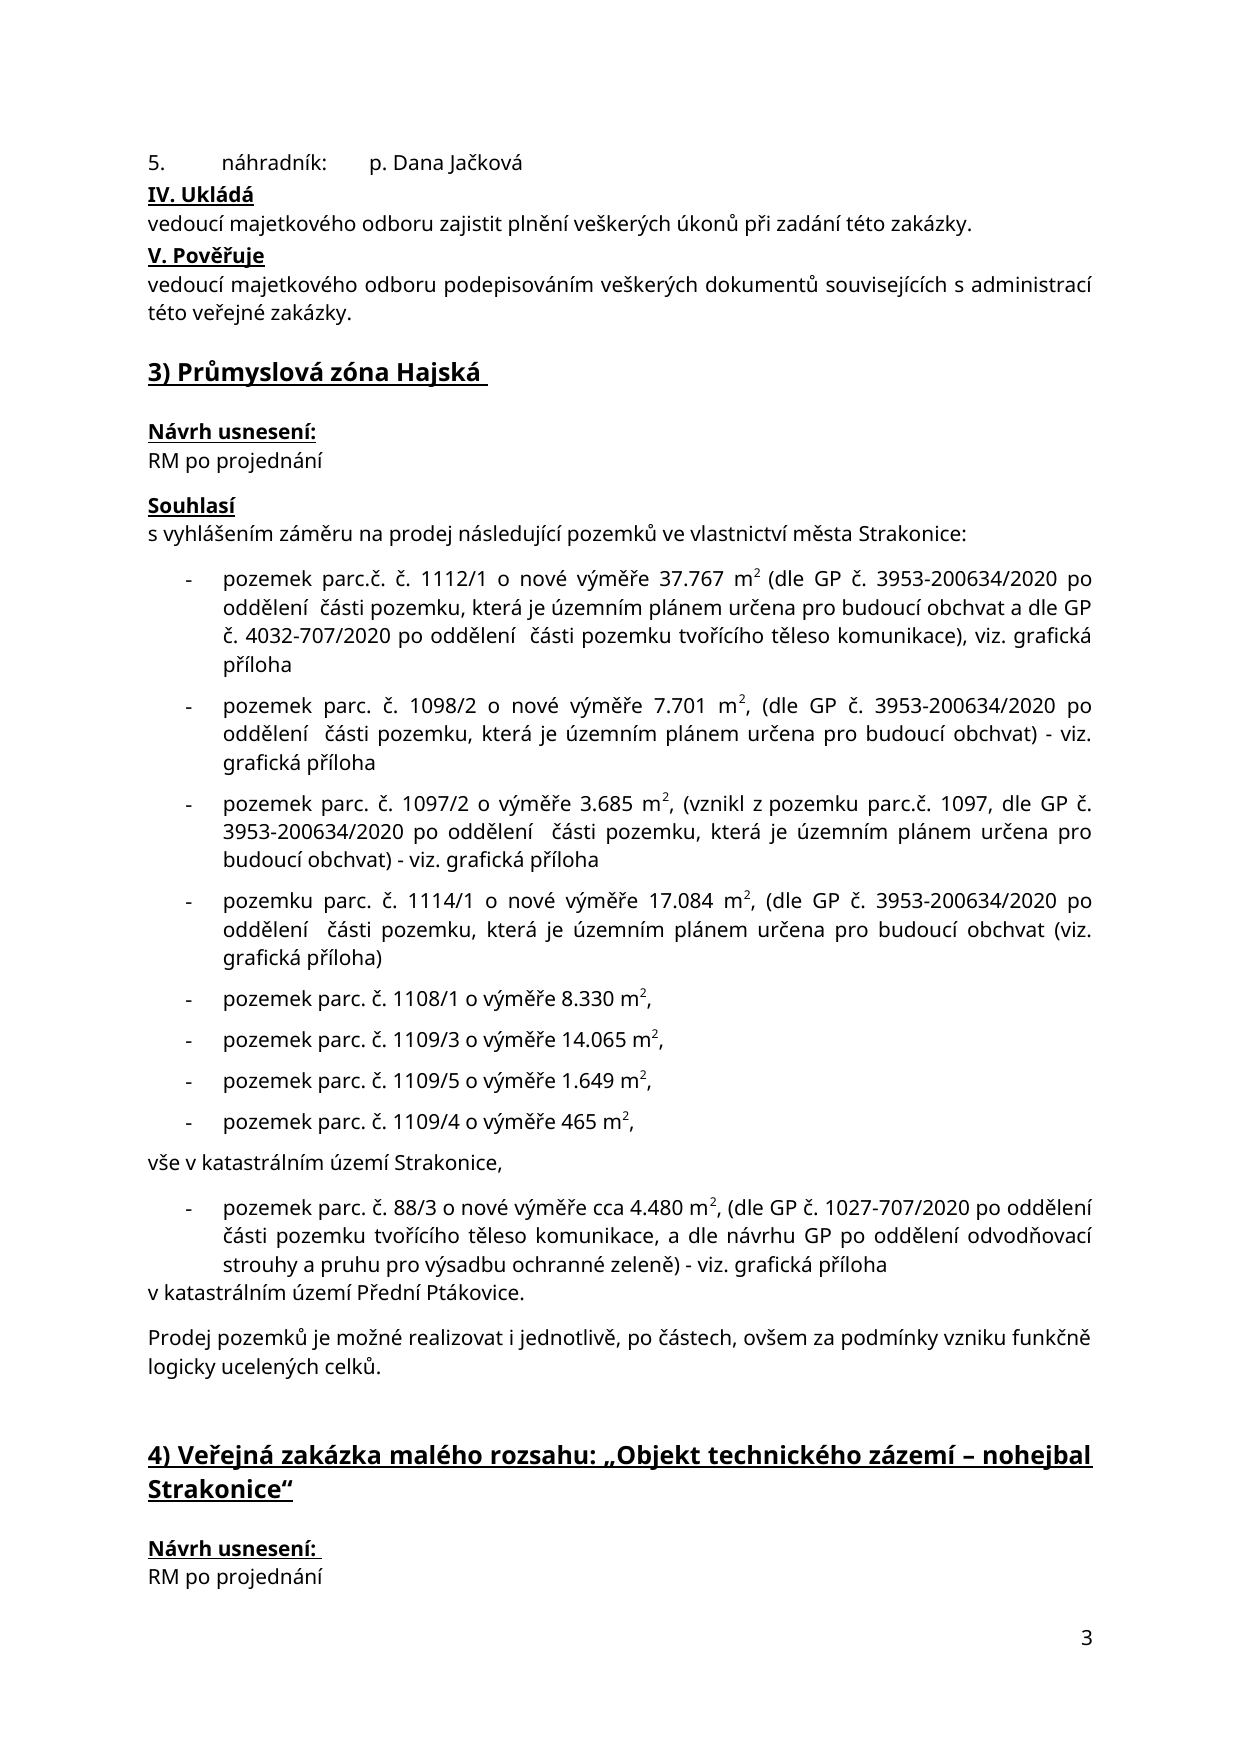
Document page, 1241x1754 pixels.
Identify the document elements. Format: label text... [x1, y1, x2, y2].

subtitle 4) Veřejná zakázka malého rozsahu: „Objekt technického zázemí – nohejbal Strakonice“ [148, 1437, 1093, 1466]
list pozemek parc. č. 1108/1 o výměře 8.330 m2, [185, 984, 1093, 1013]
text Prodej pozemků je možné realizovat i jednotlivě, po částech, ovšem za podmínky vzniku funkčně logicky ucelených celků. [148, 1323, 1093, 1380]
list pozemek parc. č. 1097/2 o výměře 3.685 m2, (vznikl z pozemku parc.č. 1097, dle GP č. 3953-200634/2020 po oddělení části pozemku, která je územním plánem určena pro budoucí obchvat) - viz. grafická příloha [185, 789, 1093, 874]
list pozemek parc. č. 88/3 o nové výměře cca 4.480 m2, (dle GP č. 1027-707/2020 po oddělení části pozemku tvořícího těleso komunikace, a dle návrhu GP po oddělení odvodňovací strouhy a pruhu pro výsadbu ochranné zeleně) - viz. grafická příloha [185, 1193, 1093, 1278]
text vedoucí majetkového odboru podepisováním veškerých dokumentů souvisejících s administrací této veřejné zakázky. [148, 270, 1093, 327]
text Návrh usnesení: [148, 417, 1093, 446]
list pozemek parc.č. č. 1112/1 o nové výměře 37.767 m2 (dle GP č. 3953-200634/2020 po oddělení části pozemku, která je územním plánem určena pro budoucí obchvat a dle GP č. 4032-707/2020 po oddělení části pozemku tvořícího těleso komunikace), viz. grafická příloha [185, 564, 1093, 678]
text v katastrálním území Přední Ptákovice. [148, 1278, 1093, 1307]
text s vyhlášením záměru na prodej následující pozemků ve vlastnictví města Strakonice: [148, 519, 1093, 548]
text RM po projednání [148, 1562, 1093, 1591]
list pozemek parc. č. 1109/4 o výměře 465 m2, [185, 1107, 1093, 1136]
subtitle 4) Veřejná zakázka malého rozsahu: „Objekt technického zázemí – nohejbal Strakonice“ [148, 1468, 1093, 1505]
list pozemek parc. č. 1109/3 o výměře 14.065 m2, [185, 1025, 1093, 1054]
list pozemek parc. č. 1098/2 o nové výměře 7.701 m2, (dle GP č. 3953-200634/2020 po oddělení části pozemku, která je územním plánem určena pro budoucí obchvat) - viz. grafická příloha [185, 691, 1093, 776]
subtitle Souhlasí [148, 491, 1093, 519]
list pozemku parc. č. 1114/1 o nové výměře 17.084 m2, (dle GP č. 3953-200634/2020 po oddělení části pozemku, která je územním plánem určena pro budoucí obchvat (viz. grafická příloha) [185, 886, 1093, 972]
subtitle IV. Ukládá [148, 180, 1093, 209]
subtitle 3) Průmyslová zóna Hajská [148, 355, 1093, 389]
list pozemek parc. č. 1109/5 o výměře 1.649 m2, [185, 1066, 1093, 1094]
text RM po projednání [148, 446, 1093, 474]
text Návrh usnesení: [148, 1534, 1093, 1562]
text vedoucí majetkového odboru zajistit plnění veškerých úkonů při zadání této zakázky. [148, 209, 1093, 237]
text vše v katastrálním území Strakonice, [148, 1148, 1093, 1176]
subtitle V. Pověřuje [148, 241, 1093, 270]
text 5. náhradník: p. Dana Jačková [148, 148, 1093, 176]
